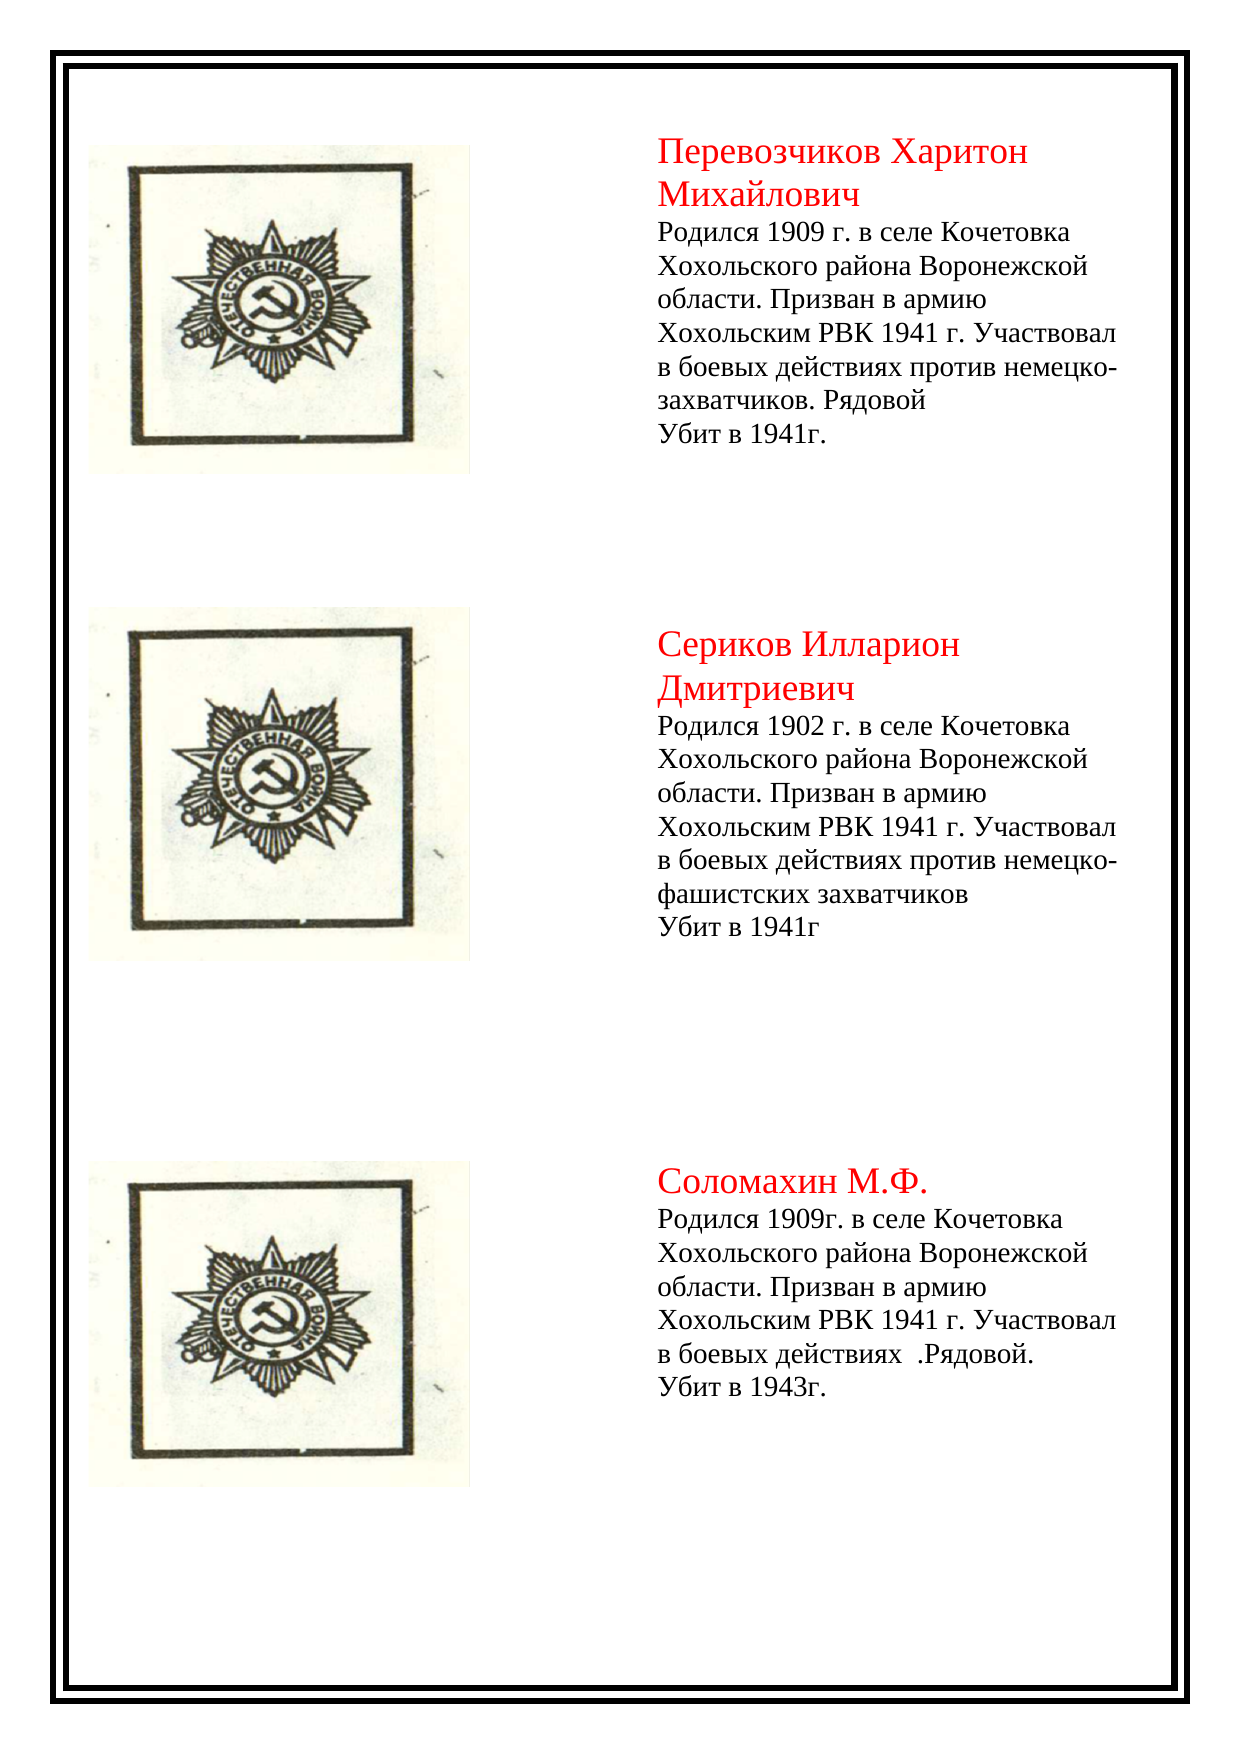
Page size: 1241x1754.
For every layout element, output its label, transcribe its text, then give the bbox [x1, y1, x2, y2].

text Перевозчиков Харитон Михайлович Родился 1909 г. в селе Кочетовка Хохольского района Воронежской области. Призван в армию Хохольским РВК 1941 г. Участвовал в боевых действиях против немецко-захватчиков. Рядовой Убит в 1941г. [657, 128, 1137, 449]
picture [88, 1161, 470, 1487]
picture [88, 145, 470, 474]
picture [88, 607, 470, 961]
text фашистских захватчиков [657, 876, 1137, 909]
text Сериков Илларион Дмитриевич Родился 1902 г. в селе Кочетовка Хохольского района Воронежской области. Призван в армию Хохольским РВК 1941 г. Участвовал в боевых действиях против немецко- [657, 622, 1137, 876]
text Убит в 1941г [657, 909, 1137, 943]
text Соломахин М.Ф. Родился 1909г. в селе Кочетовка Хохольского района Воронежской области. Призван в армию Хохольским РВК 1941 г. Участвовал в боевых действиях .Рядовой. Убит в 1943г. [657, 1158, 1137, 1403]
